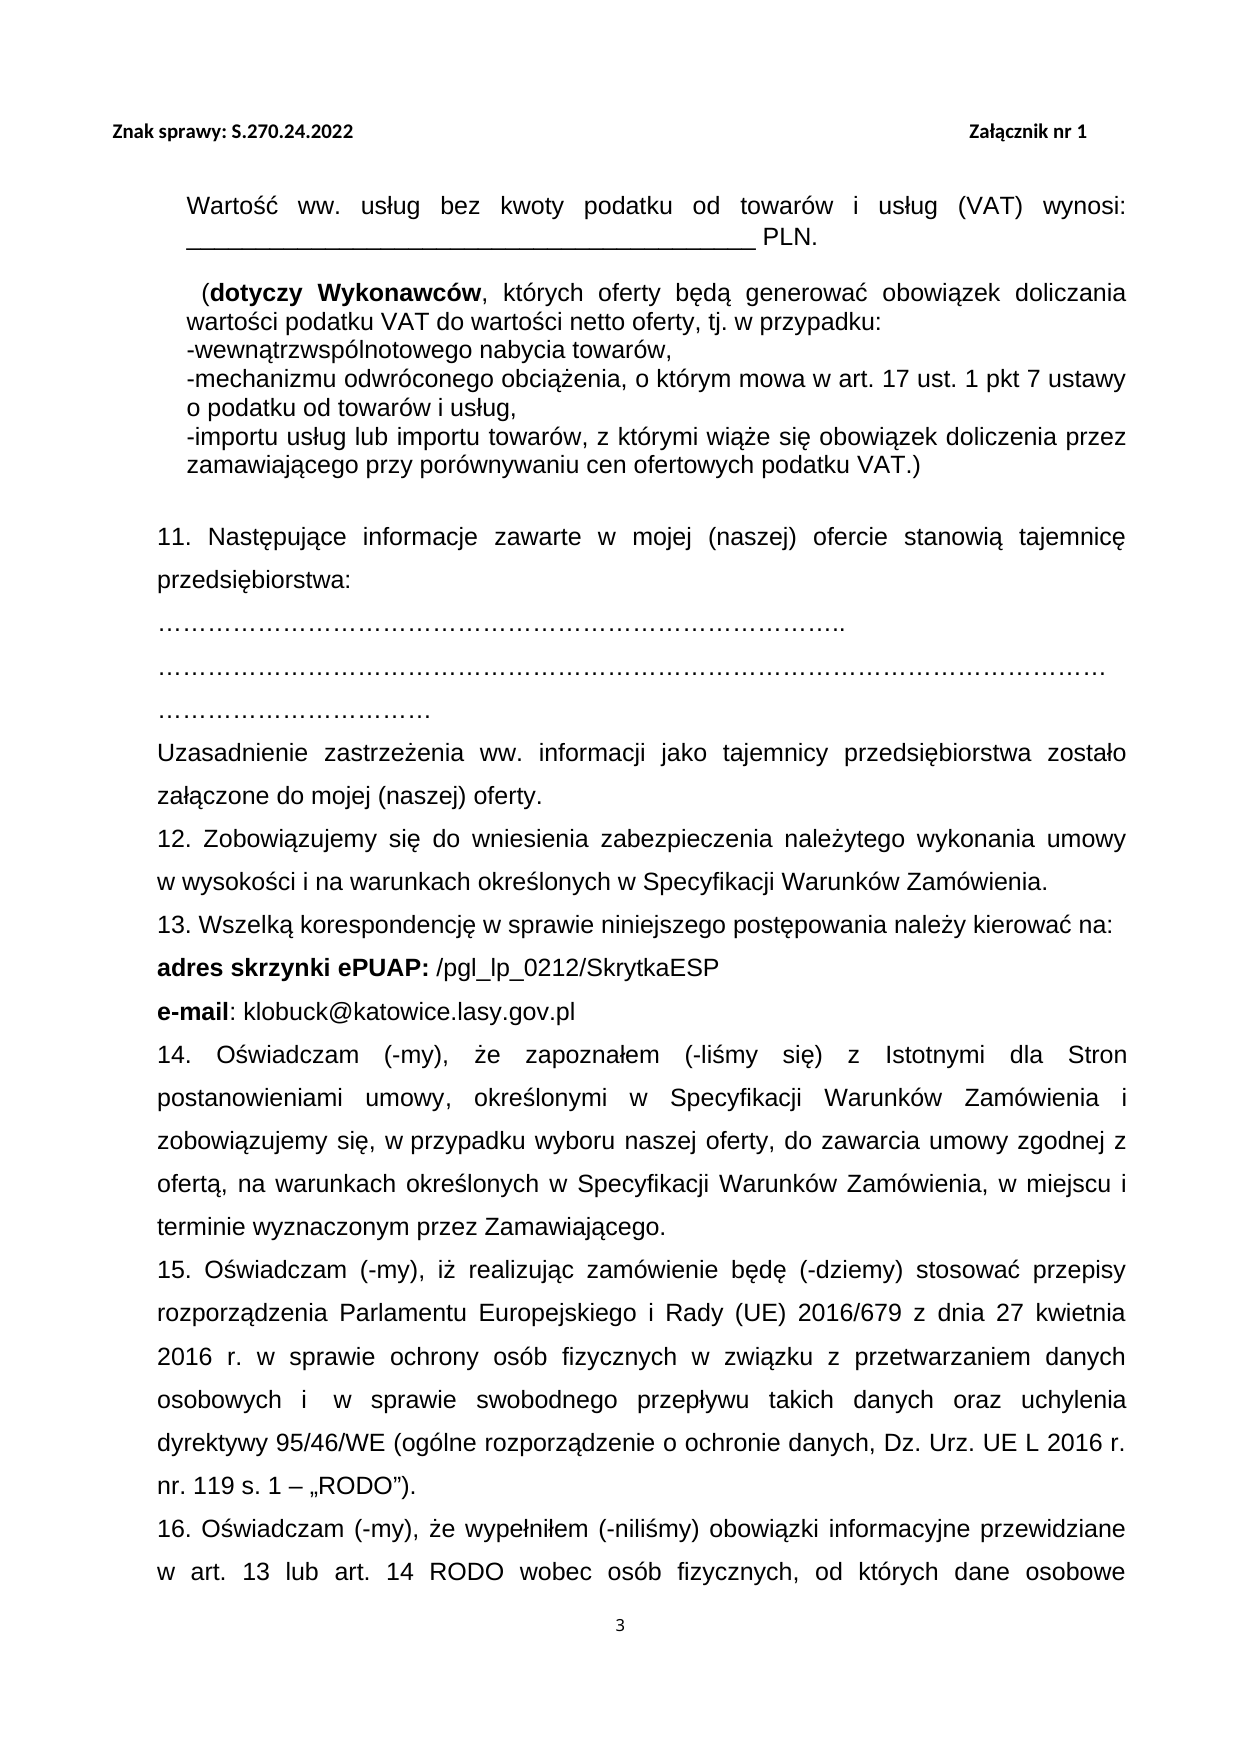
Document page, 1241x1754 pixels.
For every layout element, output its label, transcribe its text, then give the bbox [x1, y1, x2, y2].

text 13. Wszelką korespondencję w sprawie niniejszego postępowania należy kierować na: [157, 910, 1128, 939]
text 12. Zobowiązujemy się do wniesienia zabezpieczenia należytego wykonania umowy w wysokości i na warunkach określonych w Specyfikacji Warunków Zamówienia. [157, 824, 1128, 896]
text Wartość ww. usług bez kwoty podatku od towarów i usług (VAT) wynosi: _________________________________________ PLN. [186, 191, 1128, 251]
text 15. Oświadczam (-my), iż realizując zamówienie będę (-dziemy) stosować przepisy rozporządzenia Parlamentu Europejskiego i Rady (UE) 2016/679 z dnia 27 kwietnia 2016 r. w sprawie ochrony osób fizycznych w związku z przetwarzaniem danych osobowych i w sprawie swobodnego przepływu takich danych oraz uchylenia dyrektywy 95/46/WE (ogólne rozporządzenie o ochronie danych, Dz. Urz. UE L 2016 r. nr. 119 s. 1 – „RODO”). [157, 1255, 1128, 1500]
list -wewnątrzwspólnotowego nabycia towarów, [186, 335, 1128, 364]
text (dotyczy Wykonawców, których oferty będą generować obowiązek doliczania wartości podatku VAT do wartości netto oferty, tj. w przypadku: [186, 278, 1128, 335]
text Uzasadnienie zastrzeżenia ww. informacji jako tajemnicy przedsiębiorstwa zostało załączone do mojej (naszej) oferty. [157, 738, 1128, 810]
list -mechanizmu odwróconego obciążenia, o którym mowa w art. 17 ust. 1 pkt 7 ustawy o podatku od towarów i usług, [186, 364, 1128, 422]
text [157, 1514, 1128, 1586]
text adres skrzynki ePUAP: /pgl_lp_0212/SkrytkaESP [157, 953, 1128, 982]
text e-mail: klobuck@katowice.lasy.gov.pl [157, 997, 1128, 1025]
text ………………………………………………………………………..………………………………………………………………………………………………………………………………… [157, 608, 1128, 723]
text 14. Oświadczam (-my), że zapoznałem (-liśmy się) z Istotnymi dla Stron postanowieniami umowy, określonymi w Specyfikacji Warunków Zamówienia i zobowiązujemy się, w przypadku wyboru naszej oferty, do zawarcia umowy zgodnej z ofertą, na warunkach określonych w Specyfikacji Warunków Zamówienia, w miejscu i terminie wyznaczonym przez Zamawiającego. [157, 1040, 1128, 1241]
list -importu usług lub importu towarów, z którymi wiąże się obowiązek doliczenia przez zamawiającego przy porównywaniu cen ofertowych podatku VAT.) [186, 422, 1128, 479]
text 11. Następujące informacje zawarte w mojej (naszej) ofercie stanowią tajemnicę przedsiębiorstwa: [157, 522, 1128, 594]
